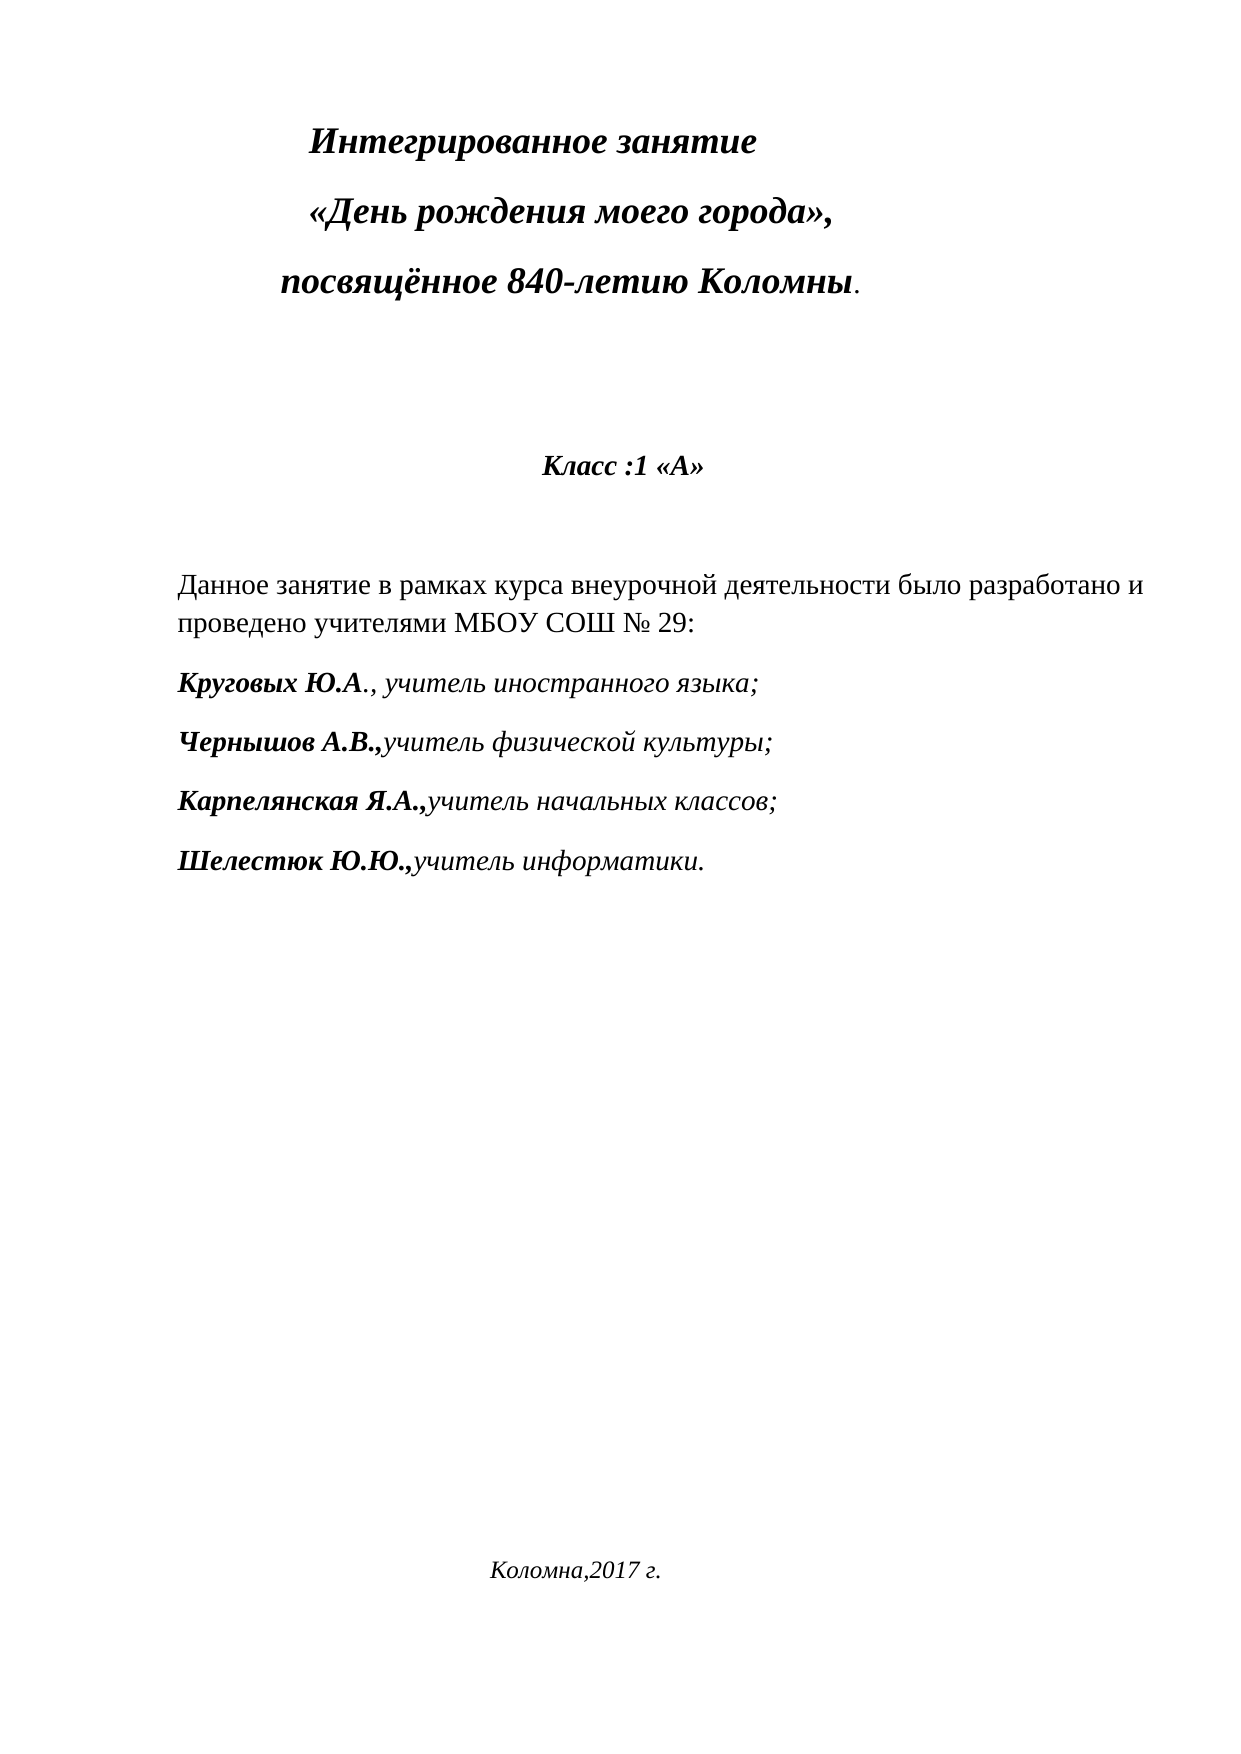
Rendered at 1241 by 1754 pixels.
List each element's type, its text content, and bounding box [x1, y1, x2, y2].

text Чернышов А.В.,учитель физической культуры; [177, 724, 1152, 758]
text Шелестюк Ю.Ю.,учитель информатики. [177, 843, 1152, 876]
text Карпелянская Я.А.,учитель начальных классов; [177, 783, 1152, 817]
text «День рождения моего города», [177, 188, 1152, 232]
text Данное занятие в рамках курса внеурочной деятельности было разработано и проведено учителями МБОУ СОШ № 29: [177, 567, 1152, 639]
text Интегрированное занятие [177, 118, 1152, 161]
text Класс :1 «А» [177, 448, 1152, 482]
text посвящённое 840-летию Коломны. [177, 259, 1152, 302]
text Коломна,2017 г. [177, 1555, 1152, 1584]
text Круговых Ю.А., учитель иностранного языка; [177, 665, 1152, 698]
